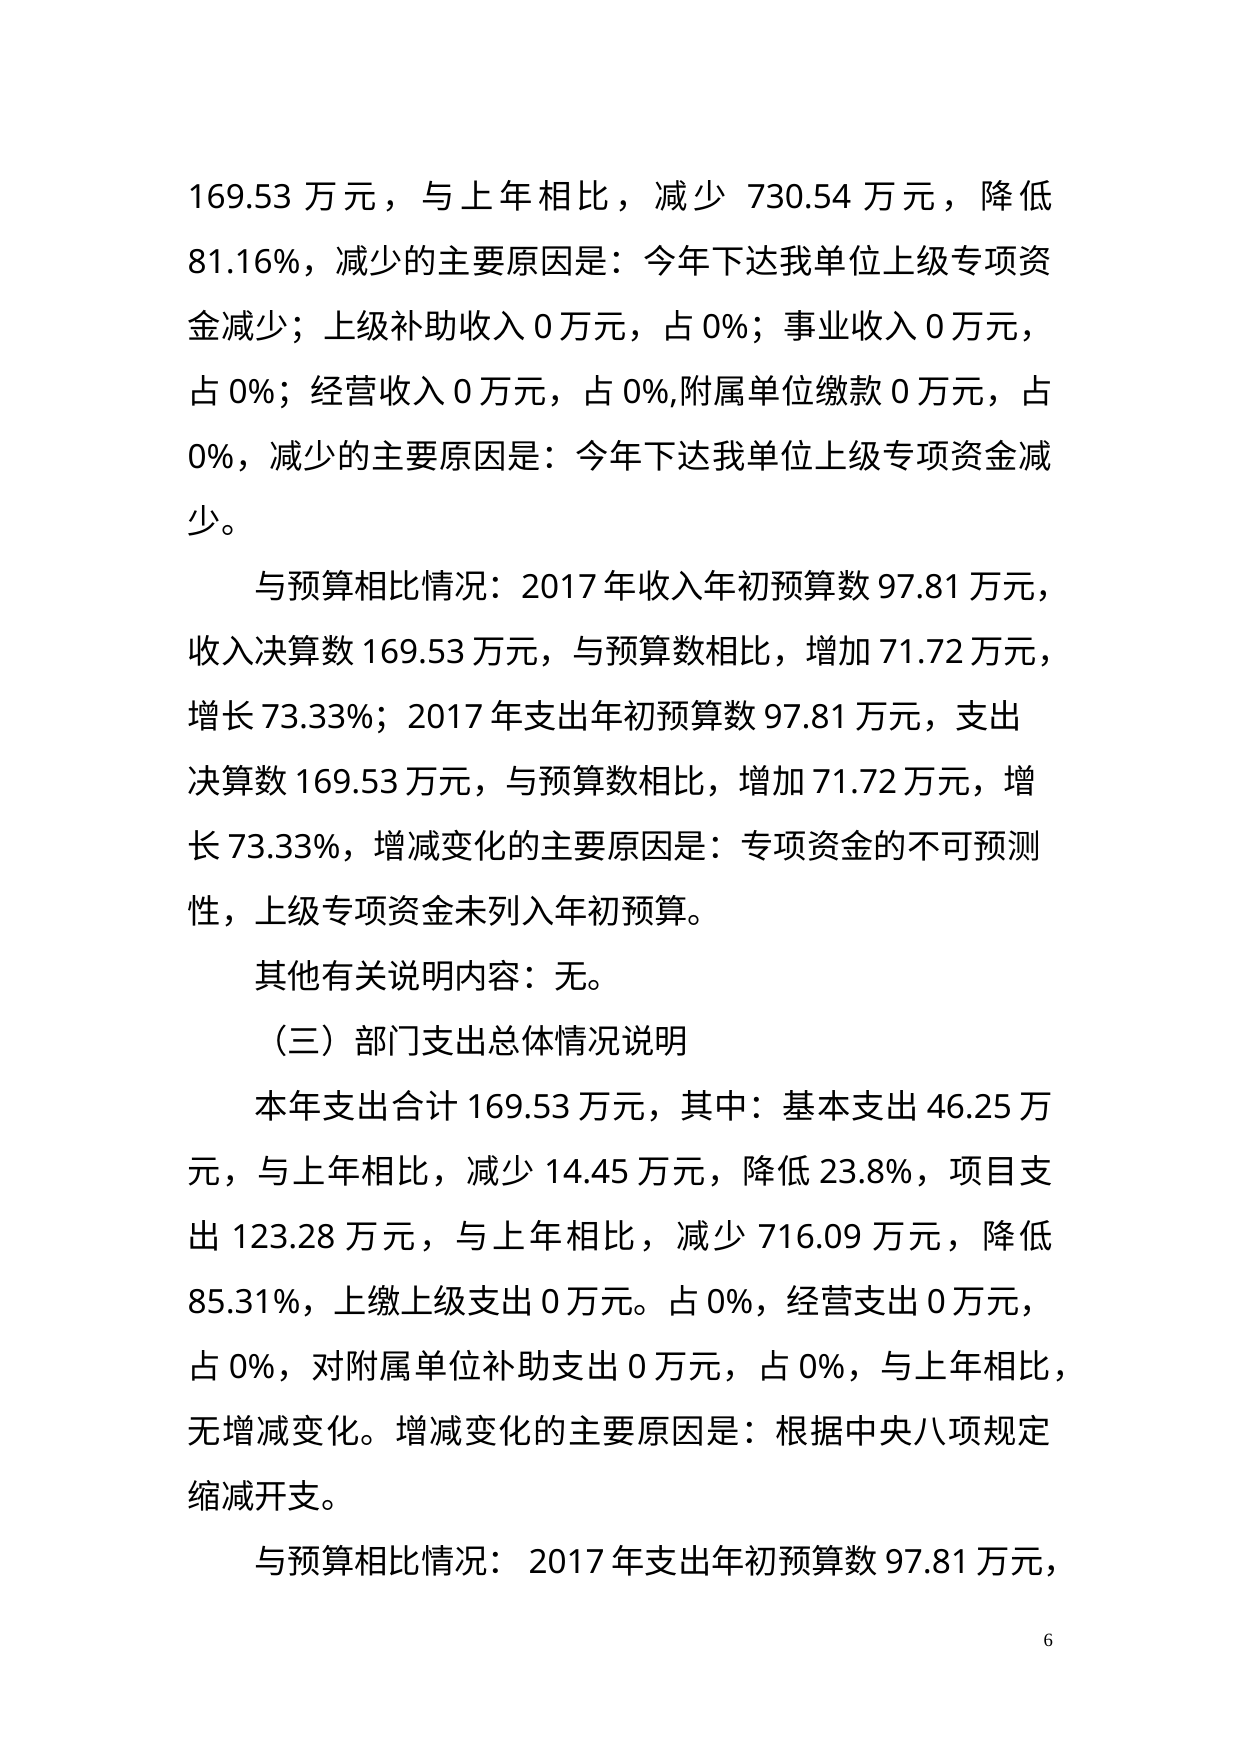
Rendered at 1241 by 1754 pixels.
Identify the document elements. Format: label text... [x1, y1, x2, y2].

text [187, 1527, 1053, 1592]
text 其他有关说明内容：无。 [187, 942, 1053, 1007]
text （三）部门支出总体情况说明 [187, 1007, 1053, 1072]
text 本年支出合计169.53万元，其中：基本支出46.25万元，与上年相比，减少14.45万元，降低23.8%，项目支出123.28万元，与上年相比，减少716.09万元，降低85.31%，上缴上级支出0万元。占0%，经营支出0万元，占0%，对附属单位补助支出0万元，占0%，与上年相比，无增减变化。增减变化的主要原因是：根据中央八项规定，缩减开支。 [187, 1072, 1053, 1527]
text 与预算相比情况：2017年收入年初预算数97.81万元，收入决算数169.53万元，与预算数相比，增加71.72万元，增长73.33%；2017年支出年初预算数97.81万元，支出决算数169.53万元，与预算数相比，增加71.72万元，增长73.33%，增减变化的主要原因是：专项资金的不可预测性，上级专项资金未列入年初预算。 [187, 552, 1053, 942]
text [187, 162, 1053, 552]
